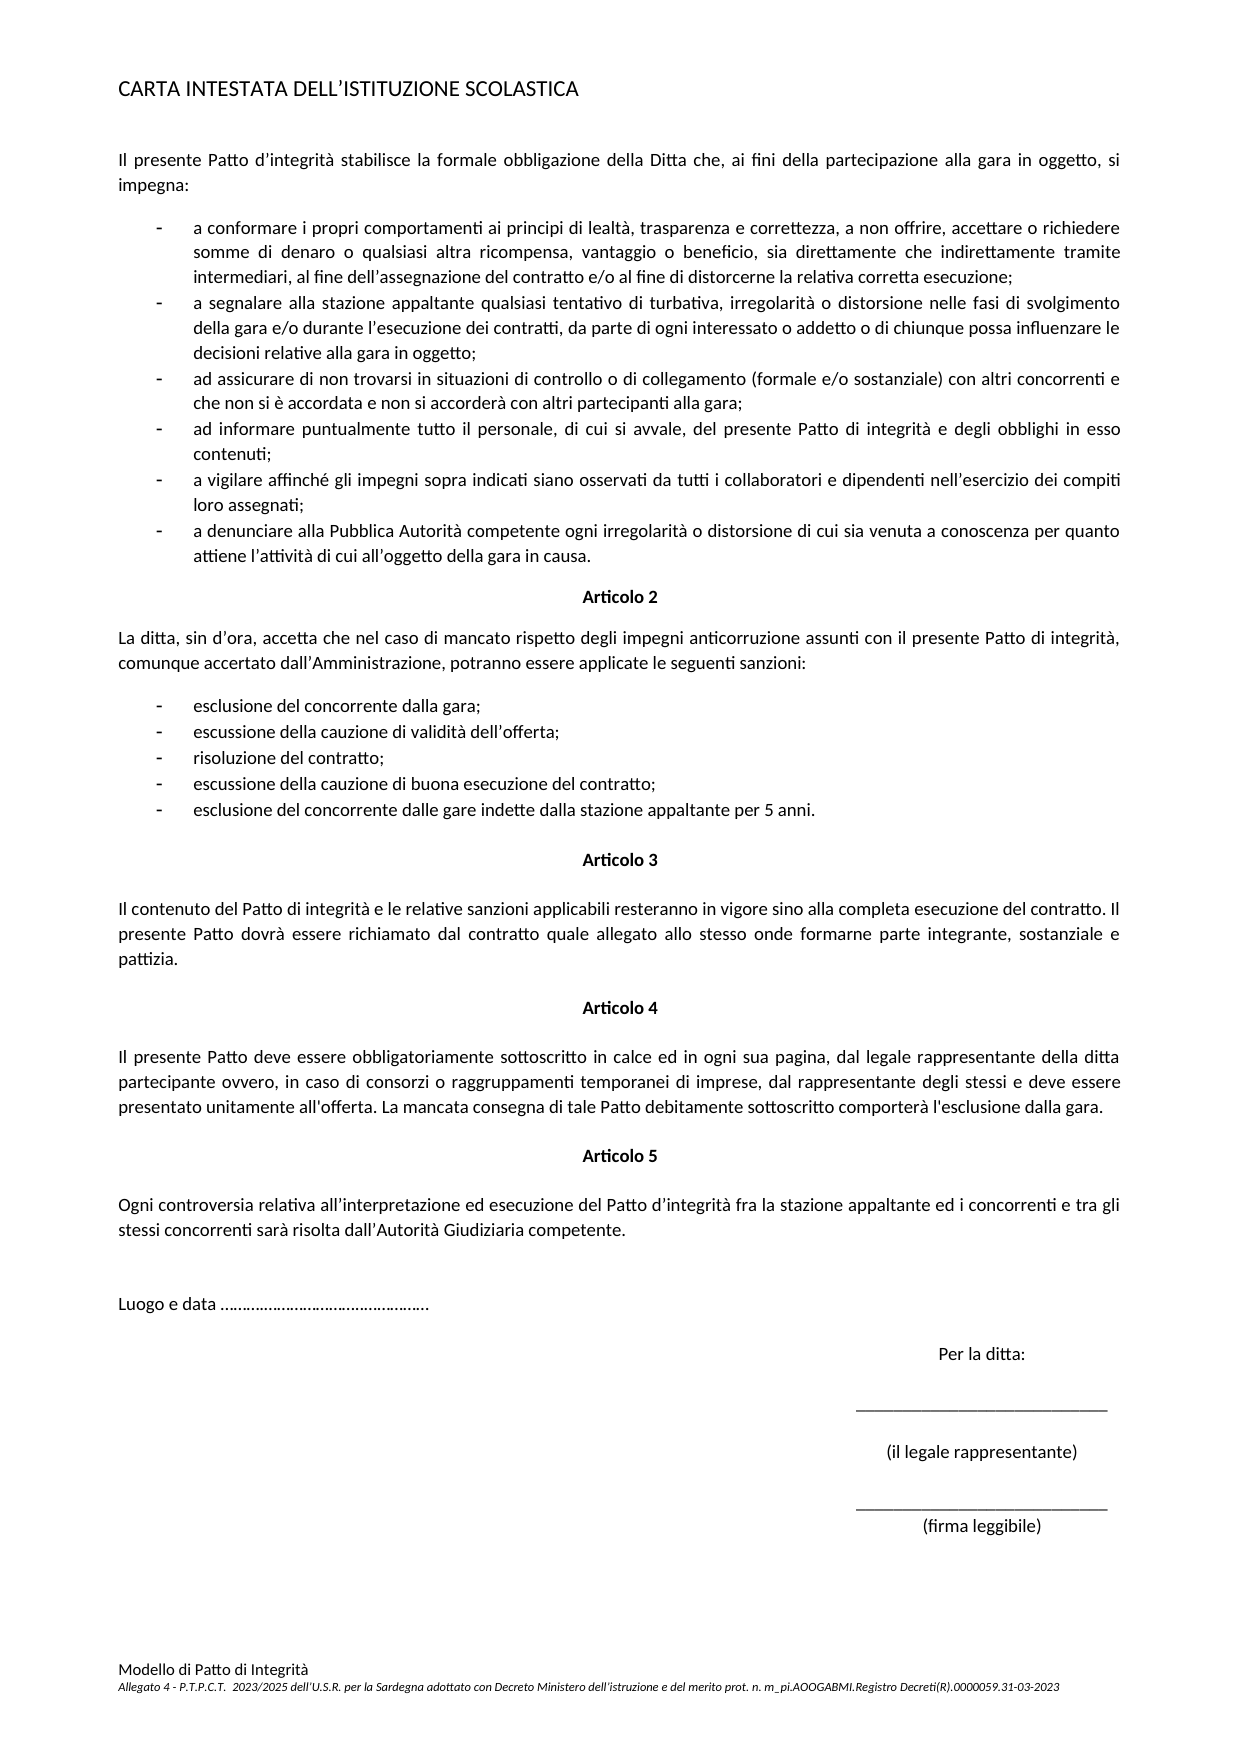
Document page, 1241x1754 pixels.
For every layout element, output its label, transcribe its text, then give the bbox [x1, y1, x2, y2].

list esclusione del concorrente dalle gare indette dalla stazione appaltante per 5 anni. [156, 797, 1122, 821]
list a conformare i propri comportamenti ai principi di lealtà, trasparenza e correttezza, a non offrire, accettare o richiedere somme di denaro o qualsiasi altra ricompensa, vantaggio o beneficio, sia direttamente che indirettamente tramite intermediari, al fine dell’assegnazione del contratto e/o al fine di distorcerne la relativa corretta esecuzione; [156, 215, 1122, 288]
list escussione della cauzione di validità dell’offerta; [156, 719, 1122, 743]
list ad assicurare di non trovarsi in situazioni di controllo o di collegamento (formale e/o sostanziale) con altri concorrenti e che non si è accordata e non si accorderà con altri partecipanti alla gara; [156, 366, 1122, 414]
text Il presente Patto deve essere obbligatoriamente sottoscritto in calce ed in ogni sua pagina, dal legale rappresentante della ditta partecipante ovvero, in caso di consorzi o raggruppamenti temporanei di imprese, dal rappresentante degli stessi e deve essere presentato unitamente all'offerta. La mancata consegna di tale Patto debitamente sottoscritto comporterà l'esclusione dalla gara. [118, 1045, 1122, 1118]
text Ogni controversia relativa all’interpretazione ed esecuzione del Patto d’integrità fra la stazione appaltante ed i concorrenti e tra gli stessi concorrenti sarà risolta dall’Autorità Giudiziaria competente. [118, 1193, 1122, 1241]
text (firma leggibile) [842, 1514, 1122, 1537]
text Luogo e data ……….…………………..…………… [118, 1292, 1122, 1315]
text Il presente Patto d’integrità stabilisce la formale obbligazione della Ditta che, ai fini della partecipazione alla gara in oggetto, si impegna: [118, 149, 1122, 196]
text (il legale rappresentante) [842, 1440, 1122, 1463]
text Articolo 4 [118, 996, 1122, 1019]
text Articolo 5 [118, 1144, 1122, 1167]
text ___________________________ [842, 1490, 1122, 1513]
text Per la ditta: [842, 1342, 1122, 1364]
text La ditta, sin d’ora, accetta che nel caso di mancato rispetto degli impegni anticorruzione assunti con il presente Patto di integrità, comunque accertato dall’Amministrazione, potranno essere applicate le seguenti sanzioni: [118, 626, 1122, 674]
list ad informare puntualmente tutto il personale, di cui si avvale, del presente Patto di integrità e degli obblighi in esso contenuti; [156, 416, 1122, 465]
list a segnalare alla stazione appaltante qualsiasi tentativo di turbativa, irregolarità o distorsione nelle fasi di svolgimento della gara e/o durante l’esecuzione dei contratti, da parte di ogni interessato o addetto o di chiunque possa influenzare le decisioni relative alla gara in oggetto; [156, 290, 1122, 364]
list esclusione del concorrente dalla gara; [156, 692, 1122, 717]
list escussione della cauzione di buona esecuzione del contratto; [156, 771, 1122, 795]
text Articolo 2 [118, 585, 1122, 608]
list a denunciare alla Pubblica Autorità competente ogni irregolarità o distorsione di cui sia venuta a conoscenza per quanto attiene l’attività di cui all’oggetto della gara in causa. [156, 518, 1122, 567]
list a vigilare affinché gli impegni sopra indicati siano osservati da tutti i collaboratori e dipendenti nell’esercizio dei compiti loro assegnati; [156, 467, 1122, 516]
text Il contenuto del Patto di integrità e le relative sanzioni applicabili resteranno in vigore sino alla completa esecuzione del contratto. Il presente Patto dovrà essere richiamato dal contratto quale allegato allo stesso onde formarne parte integrante, sostanziale e pattizia. [118, 897, 1122, 969]
text ___________________________ [842, 1391, 1122, 1414]
text Articolo 3 [118, 848, 1122, 871]
list risoluzione del contratto; [156, 745, 1122, 769]
